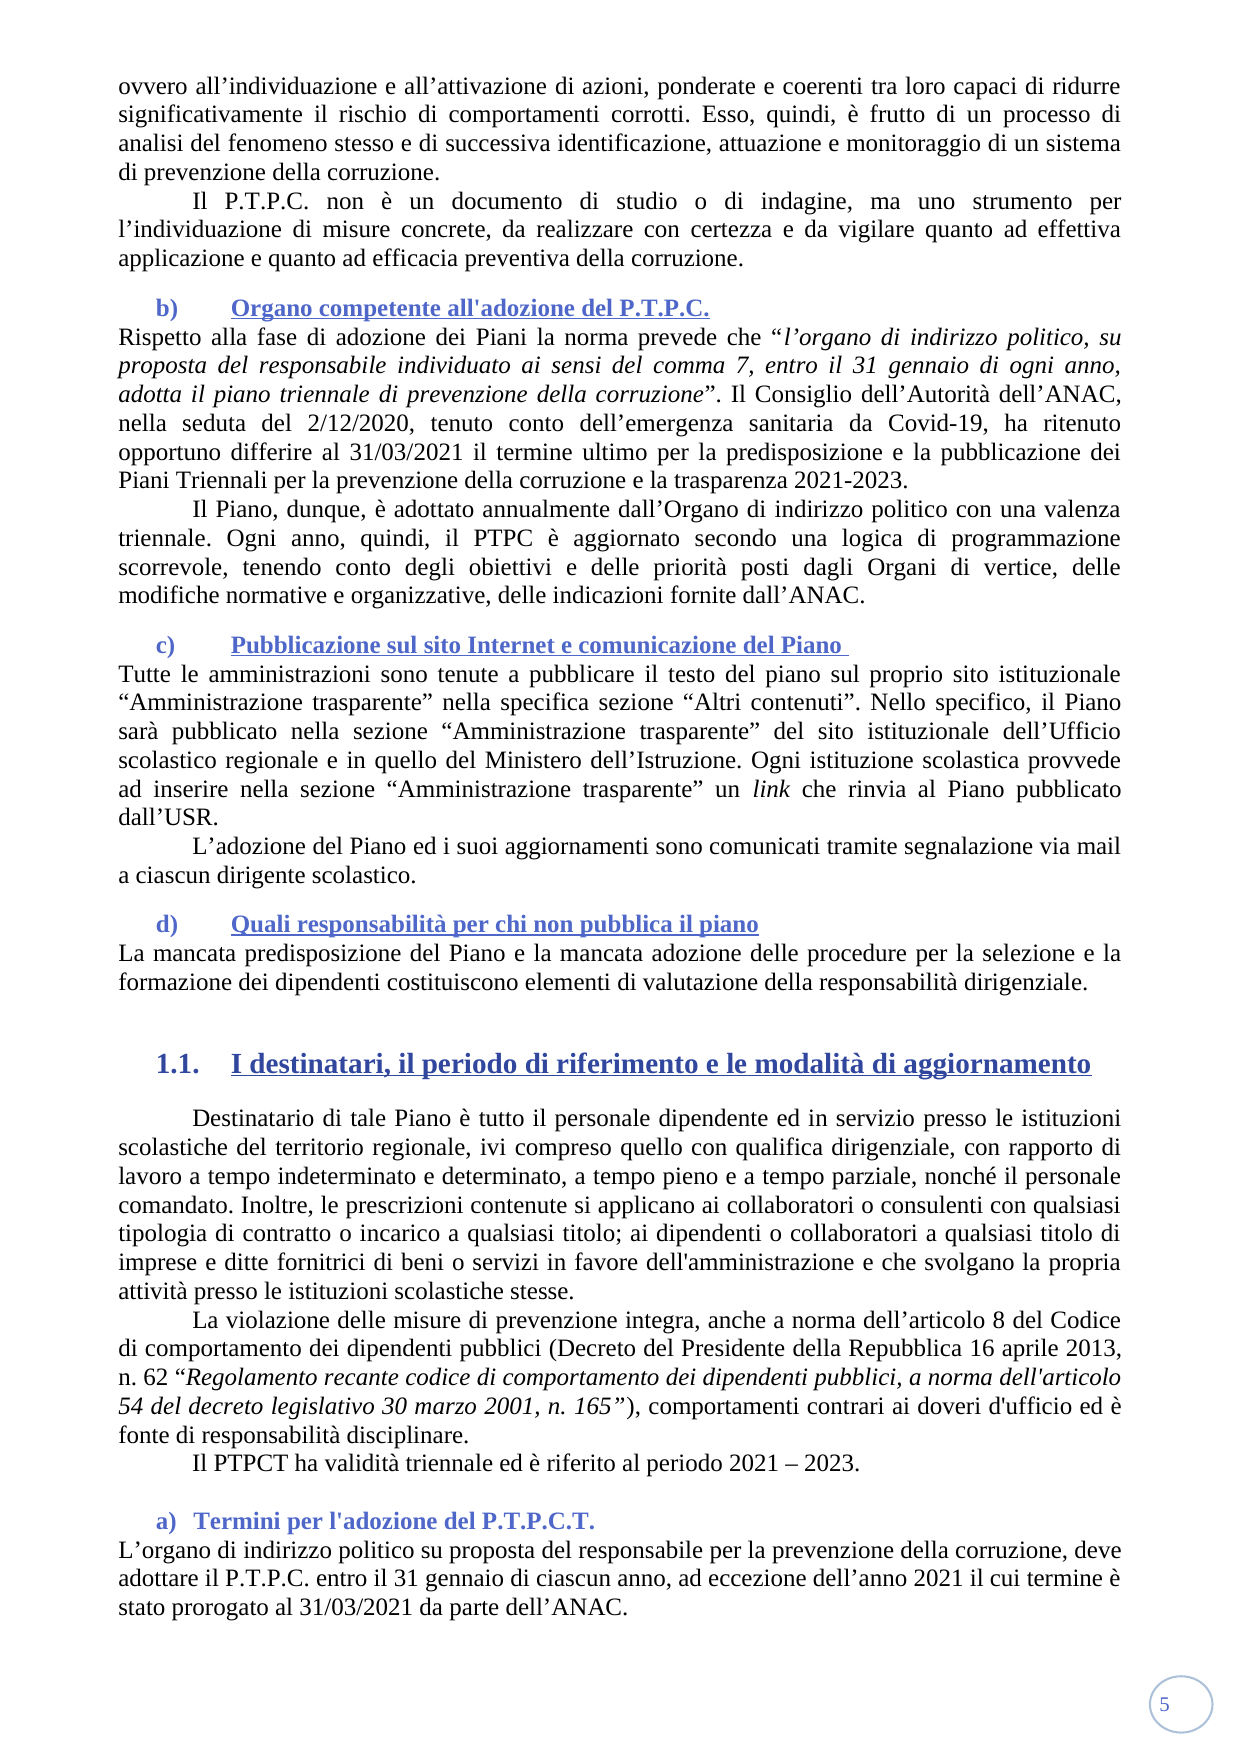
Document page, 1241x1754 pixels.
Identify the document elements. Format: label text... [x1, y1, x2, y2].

text Rispetto alla fase di adozione dei Piani la norma prevede che “l’organo di indirizzo politico, su proposta del responsabile individuato ai sensi del comma 7, entro il 31 gennaio di ogni anno, adotta il piano triennale di prevenzione della corruzione”. Il Consiglio dell’Autorità dell’ANAC, nella seduta del 2/12/2020, tenuto conto dell’emergenza sanitaria da Covid-19, ha ritenuto opportuno differire al 31/03/2021 il termine ultimo per la predisposizione e la pubblicazione dei Piani Triennali per la prevenzione della corruzione e la trasparenza 2021-2023. [118, 322, 1122, 494]
text Il P.T.P.C. non è un documento di studio o di indagine, ma uno strumento per l’individuazione di misure concrete, da realizzare con certezza e da vigilare quanto ad effettiva applicazione e quanto ad efficacia preventiva della corruzione. [118, 186, 1122, 272]
subtitle Pubblicazione sul sito Internet e comunicazione del Piano [156, 630, 1122, 659]
text Il PTPCT ha validità triennale ed è riferito al periodo 2021 – 2023. [118, 1448, 1122, 1477]
text La mancata predisposizione del Piano e la mancata adozione delle procedure per la selezione e la formazione dei dipendenti costituiscono elementi di valutazione della responsabilità dirigenziale. [118, 938, 1122, 996]
subtitle Quali responsabilità per chi non pubblica il piano [156, 909, 1122, 938]
text L’adozione del Piano ed i suoi aggiornamenti sono comunicati tramite segnalazione via mail a ciascun dirigente scolastico. [118, 831, 1122, 889]
subtitle Organo competente all'adozione del P.T.P.C. [156, 293, 1122, 322]
text L’organo di indirizzo politico su proposta del responsabile per la prevenzione della corruzione, deve adottare il P.T.P.C. entro il 31 gennaio di ciascun anno, ad eccezione dell’anno 2021 il cui termine è stato prorogato al 31/03/2021 da parte dell’ANAC. [118, 1535, 1122, 1621]
text Destinatario di tale Piano è tutto il personale dipendente ed in servizio presso le istituzioni scolastiche del territorio regionale, ivi compreso quello con qualifica dirigenziale, con rapporto di lavoro a tempo indeterminato e determinato, a tempo pieno e a tempo parziale, nonché il personale comandato. Inoltre, le prescrizioni contenute si applicano ai collaboratori o consulenti con qualsiasi tipologia di contratto o incarico a qualsiasi titolo; ai dipendenti o collaboratori a qualsiasi titolo di imprese e ditte fornitrici di beni o servizi in favore dell'amministrazione e che svolgano la propria attività presso le istituzioni scolastiche stesse. [118, 1103, 1122, 1305]
list Termini per l'adozione del P.T.P.C.T. [156, 1506, 1122, 1535]
text Tutte le amministrazioni sono tenute a pubblicare il testo del piano sul proprio sito istituzionale “Amministrazione trasparente” nella specifica sezione “Altri contenuti”. Nello specifico, il Piano sarà pubblicato nella sezione “Amministrazione trasparente” del sito istituzionale dell’Ufficio scolastico regionale e in quello del Ministero dell’Istruzione. Ogni istituzione scolastica provvede ad inserire nella sezione “Amministrazione trasparente” un link che rinvia al Piano pubblicato dall’USR. [118, 659, 1122, 831]
text La violazione delle misure di prevenzione integra, anche a norma dell’articolo 8 del Codice di comportamento dei dipendenti pubblici (Decreto del Presidente della Repubblica 16 aprile 2013, n. 62 “Regolamento recante codice di comportamento dei dipendenti pubblici, a norma dell'articolo 54 del decreto legislativo 30 marzo 2001, n. 165”), comportamenti contrari ai doveri d'ufficio ed è fonte di responsabilità disciplinare. [118, 1305, 1122, 1448]
subtitle I destinatari, il periodo di riferimento e le modalità di aggiornamento [156, 1046, 1122, 1079]
text Il Piano, dunque, è adottato annualmente dall’Organo di indirizzo politico con una valenza triennale. Ogni anno, quindi, il PTPC è aggiornato secondo una logica di programmazione scorrevole, tenendo conto degli obiettivi e delle priorità posti dagli Organi di vertice, delle modifiche normative e organizzative, delle indicazioni fornite dall’ANAC. [118, 494, 1122, 609]
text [118, 71, 1122, 186]
